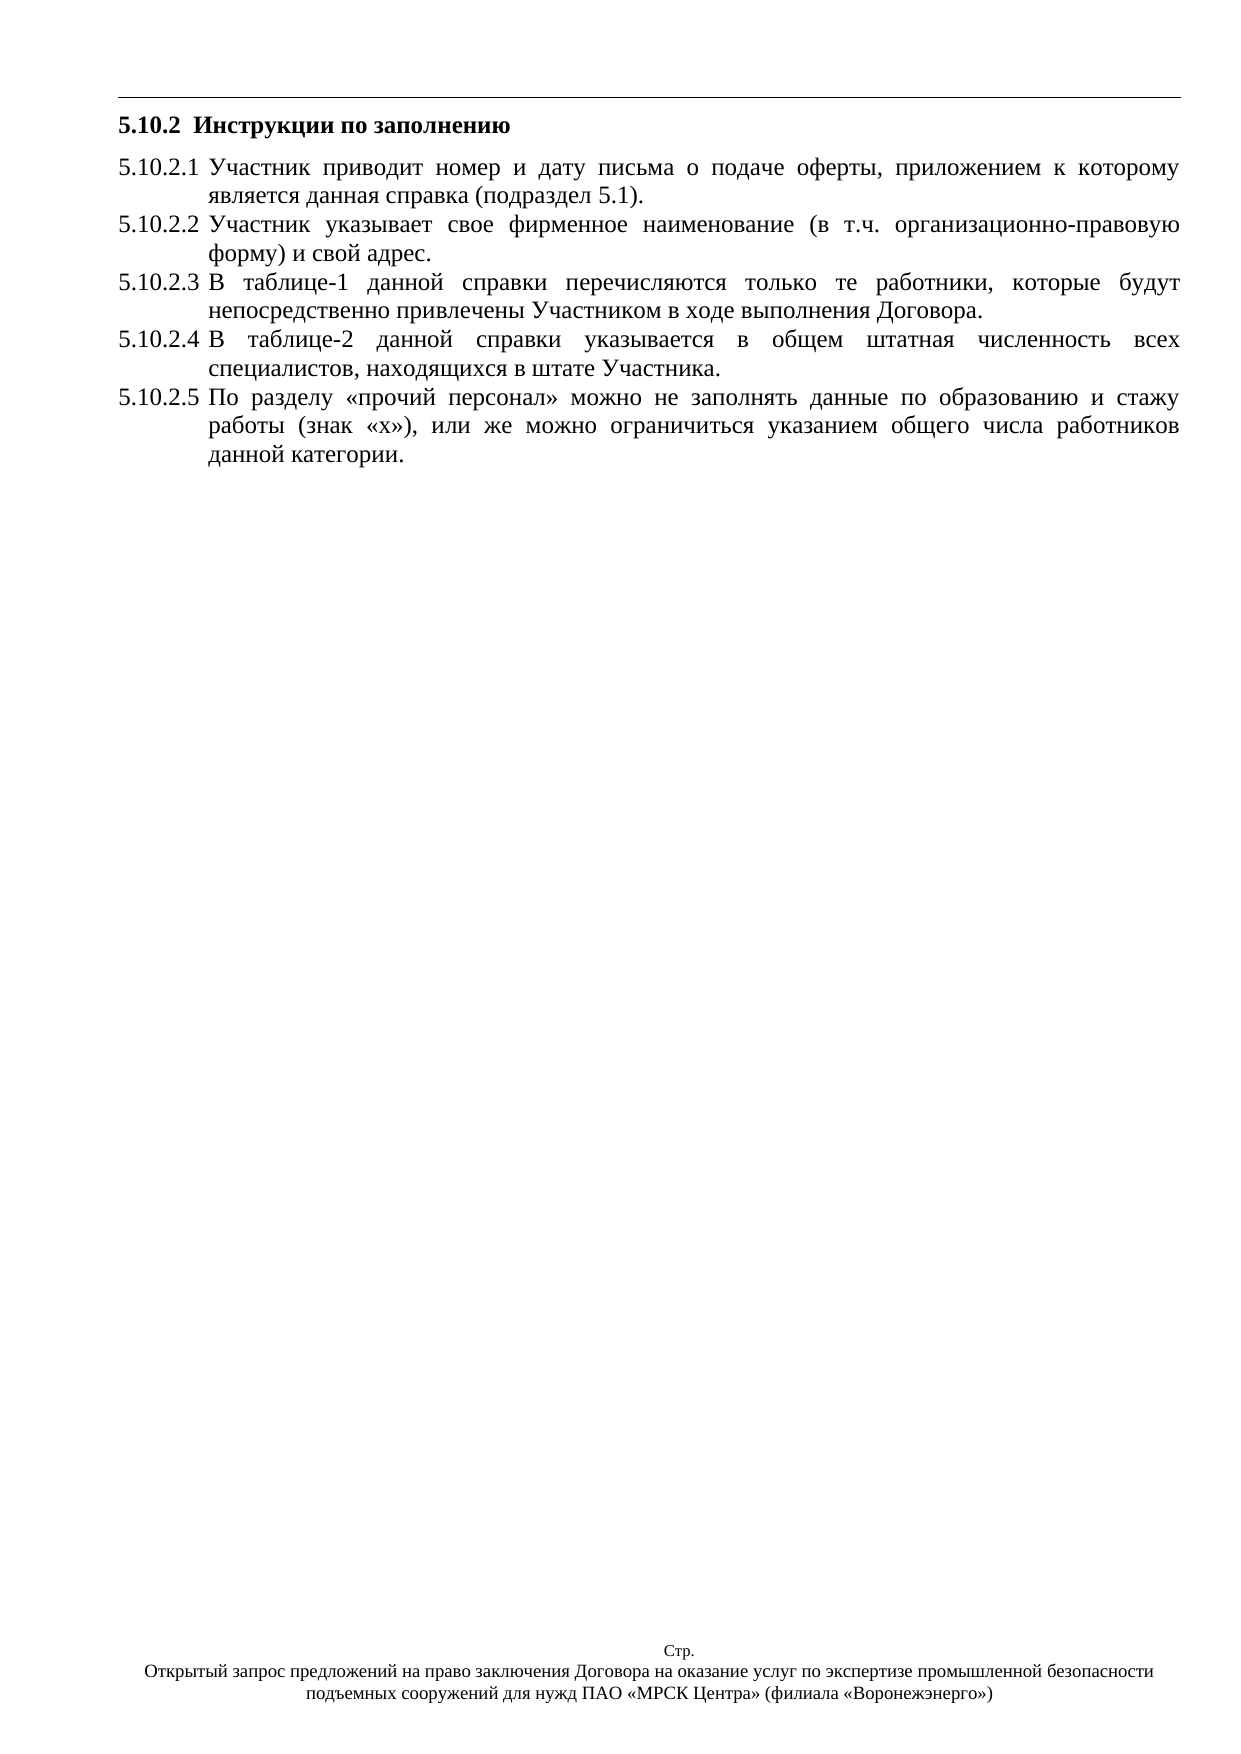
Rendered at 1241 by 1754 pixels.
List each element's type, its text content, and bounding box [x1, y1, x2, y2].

subtitle Инструкции по заполнению [118, 111, 1181, 139]
list Участник приводит номер и дату письма о подаче оферты, приложением к которому является данная справка (подраздел 5.1). [118, 152, 1181, 209]
list По разделу «прочий персонал» можно не заполнять данные по образованию и стажу работы (знак «х»), или же можно ограничиться указанием общего числа работников данной категории. [118, 382, 1181, 468]
list В таблице-2 данной справки указывается в общем штатная численность всех специалистов, находящихся в штате Участника. [118, 324, 1181, 382]
list Участник указывает свое фирменное наименование (в т.ч. организационно-правовую форму) и свой адрес. [118, 209, 1181, 267]
list В таблице-1 данной справки перечисляются только те работники, которые будут непосредственно привлечены Участником в ходе выполнения Договора. [118, 267, 1181, 324]
